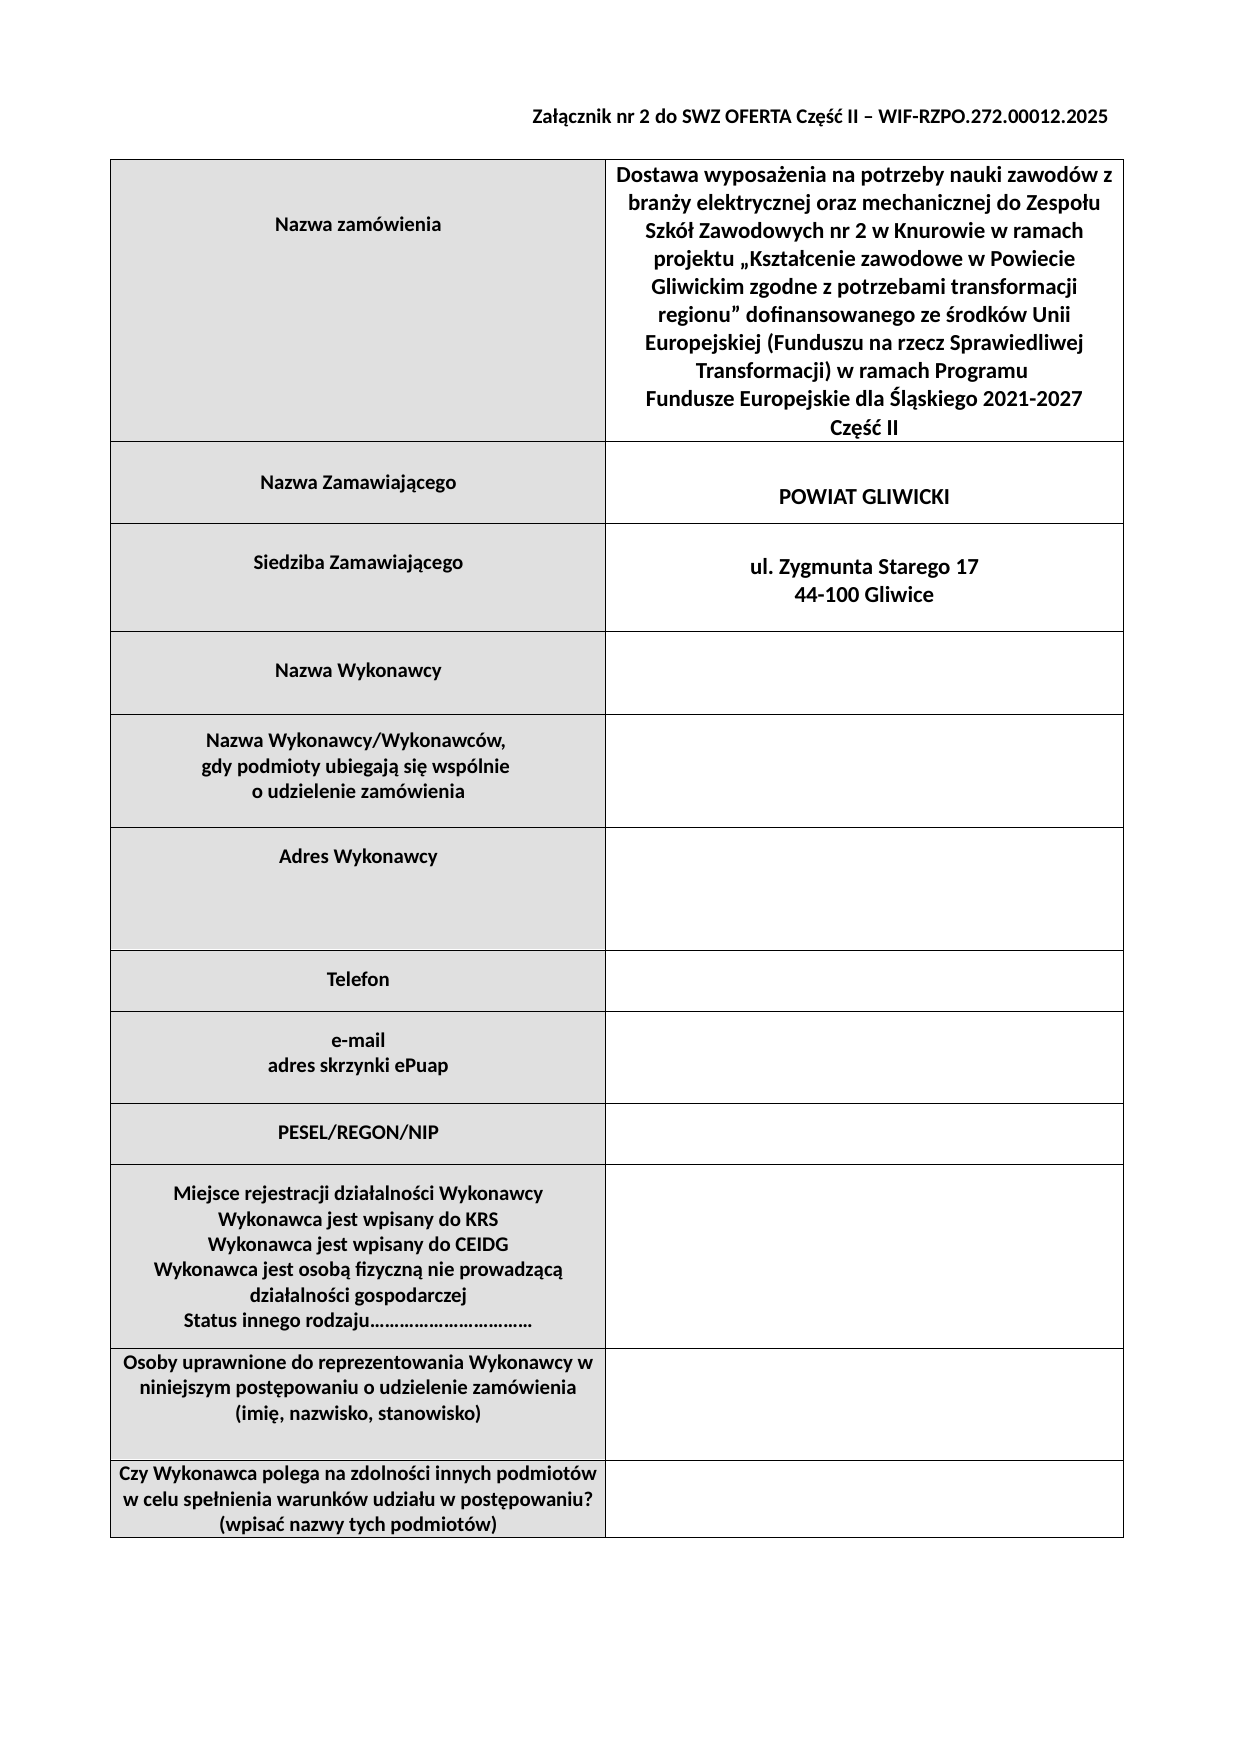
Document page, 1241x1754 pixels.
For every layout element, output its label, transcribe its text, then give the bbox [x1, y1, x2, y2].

table_cell Telefon [111, 951, 605, 1011]
table_cell Nazwa Zamawiającego [111, 442, 605, 523]
table_cell Czy Wykonawca polega na zdolności innych podmiotów w celu spełnienia warunków udziału w postępowaniu? (wpisać nazwy tych podmiotów) [111, 1461, 605, 1537]
table_cell [606, 1012, 1123, 1103]
table_cell ul. Zygmunta Starego 17 44-100 Gliwice [606, 524, 1123, 631]
table_cell [606, 1349, 1123, 1459]
text Załącznik nr 2 do SWZ OFERTA Część II – WIF-RZPO.272.00012.2025 [118, 103, 1122, 159]
table_cell Miejsce rejestracji działalności Wykonawcy Wykonawca jest wpisany do KRS Wykonawca jest wpisany do CEIDG Wykonawca jest osobą fizyczną nie prowadzącą działalności gospodarczej Status innego rodzaju…………………………… [111, 1165, 605, 1348]
table_header Nazwa zamówienia [111, 160, 605, 441]
table_cell Nazwa Wykonawcy [111, 632, 605, 714]
table_cell [606, 1461, 1123, 1537]
table_cell e-mail adres skrzynki ePuap [111, 1012, 605, 1103]
table_cell [606, 828, 1123, 949]
table_cell Osoby uprawnione do reprezentowania Wykonawcy w niniejszym postępowaniu o udzielenie zamówienia (imię, nazwisko, stanowisko) [111, 1349, 605, 1459]
table_cell Nazwa Wykonawcy/Wykonawców, gdy podmioty ubiegają się wspólnie o udzielenie zamówienia [111, 715, 605, 827]
table_cell [606, 632, 1123, 714]
table_cell POWIAT GLIWICKI [606, 442, 1123, 523]
table_cell [606, 1104, 1123, 1164]
table_cell [606, 1165, 1123, 1348]
table_cell Adres Wykonawcy [111, 828, 605, 949]
table_cell [606, 715, 1123, 827]
table_cell [606, 951, 1123, 1011]
table_cell PESEL/REGON/NIP [111, 1104, 605, 1164]
table_cell Siedziba Zamawiającego [111, 524, 605, 631]
table_header Dostawa wyposażenia na potrzeby nauki zawodów z branży elektrycznej oraz mechanicznej do Zespołu Szkół Zawodowych nr 2 w Knurowie w ramach projektu „Kształcenie zawodowe w Powiecie Gliwickim zgodne z potrzebami transformacji regionu” dofinansowanego ze środków Unii Europejskiej (Funduszu na rzecz Sprawiedliwej Transformacji) w ramach Programu Fundusze Europejskie dla Śląskiego 2021-2027 Część II [606, 160, 1123, 441]
